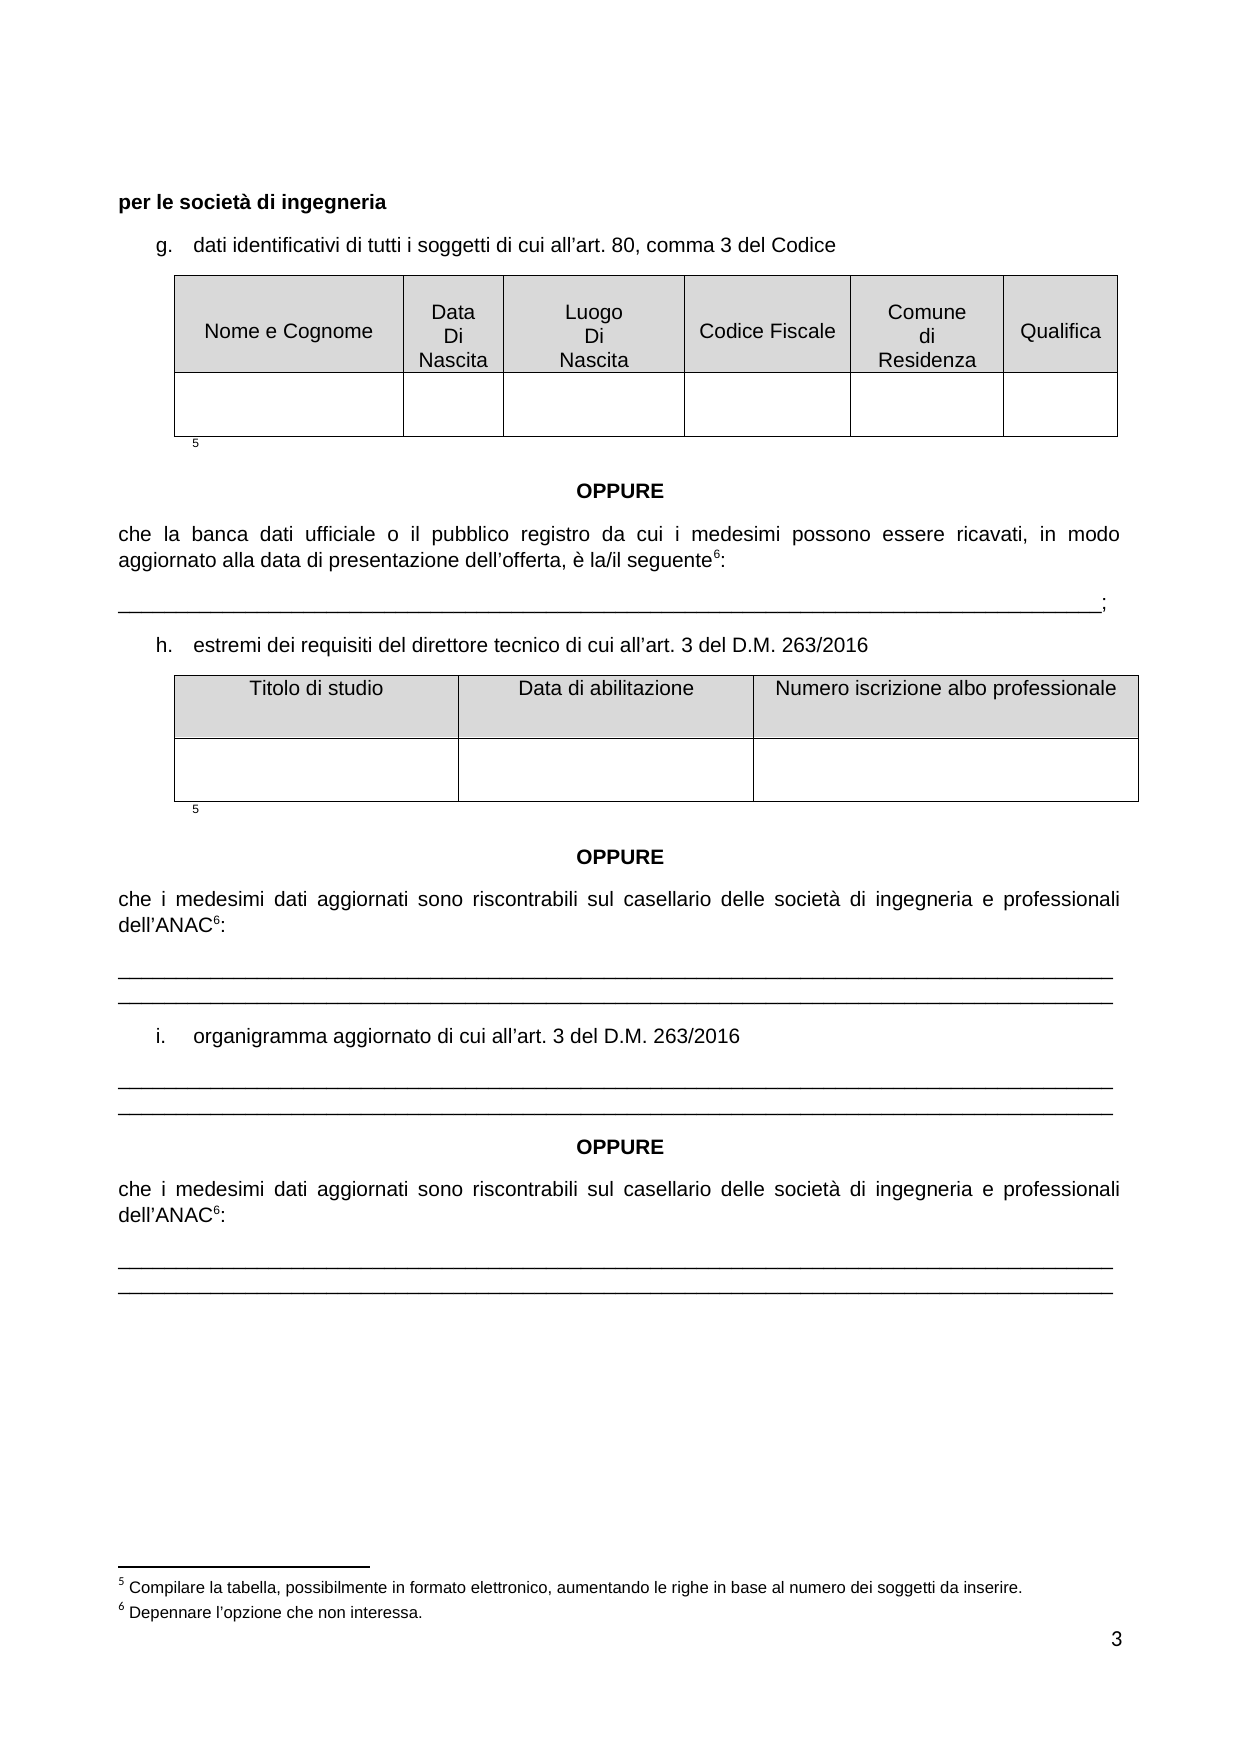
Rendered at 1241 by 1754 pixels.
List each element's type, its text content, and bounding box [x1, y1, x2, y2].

text ____________________________________________________________________________________________________________________________________________________________________________ [118, 1245, 1122, 1295]
text che la banca dati ufficiale o il pubblico registro da cui i medesimi possono essere ricavati, in modo aggiornato alla data di presentazione dell’offerta, è la/il seguente6: [118, 522, 1122, 571]
table_header Titolo di studio [175, 676, 458, 737]
text che i medesimi dati aggiornati sono riscontrabili sul casellario delle società di ingegneria e professionali dell’ANAC6: [118, 1177, 1122, 1227]
table_cell [1004, 373, 1117, 436]
table_header Numero iscrizione albo professionale [754, 676, 1138, 737]
table_header Data di abilitazione [459, 676, 753, 737]
table_header Luogo Di Nascita [504, 276, 684, 372]
table_header Comune di Residenza [851, 276, 1003, 372]
table_cell [459, 739, 753, 801]
text che i medesimi dati aggiornati sono riscontrabili sul casellario delle società di ingegneria e professionali dell’ANAC: [118, 887, 1122, 937]
text ____________________________________________________________________________________________________________________________________________________________________________ [118, 1066, 1122, 1116]
table_header Data Di Nascita [404, 276, 503, 372]
text OPPURE [118, 1134, 1122, 1158]
text 5 [118, 802, 1122, 826]
table_cell [404, 373, 503, 436]
table_cell [504, 373, 684, 436]
table_cell [175, 739, 458, 801]
table_cell [175, 373, 403, 436]
table_header Qualifica [1004, 276, 1117, 372]
list dati identificativi di tutti i soggetti di cui all’art. 80, comma 3 del Codice [156, 233, 1122, 257]
table_cell [851, 373, 1003, 436]
list estremi dei requisiti del direttore tecnico di cui all’art. 3 del D.M. 263/2016 [156, 632, 1122, 656]
table_header Codice Fiscale [685, 276, 850, 372]
text per le società di ingegneria [118, 190, 1122, 214]
table_header Nome e Cognome [175, 276, 403, 372]
text OPPURE [118, 479, 1122, 503]
text OPPURE [118, 844, 1122, 868]
table_cell [685, 373, 850, 436]
table_cell [754, 739, 1138, 801]
text _____________________________________________________________________________________; [118, 590, 1122, 614]
list organigramma aggiornato di cui all’art. 3 del D.M. 263/2016 [156, 1024, 1122, 1048]
text ____________________________________________________________________________________________________________________________________________________________________________ [118, 955, 1122, 1005]
